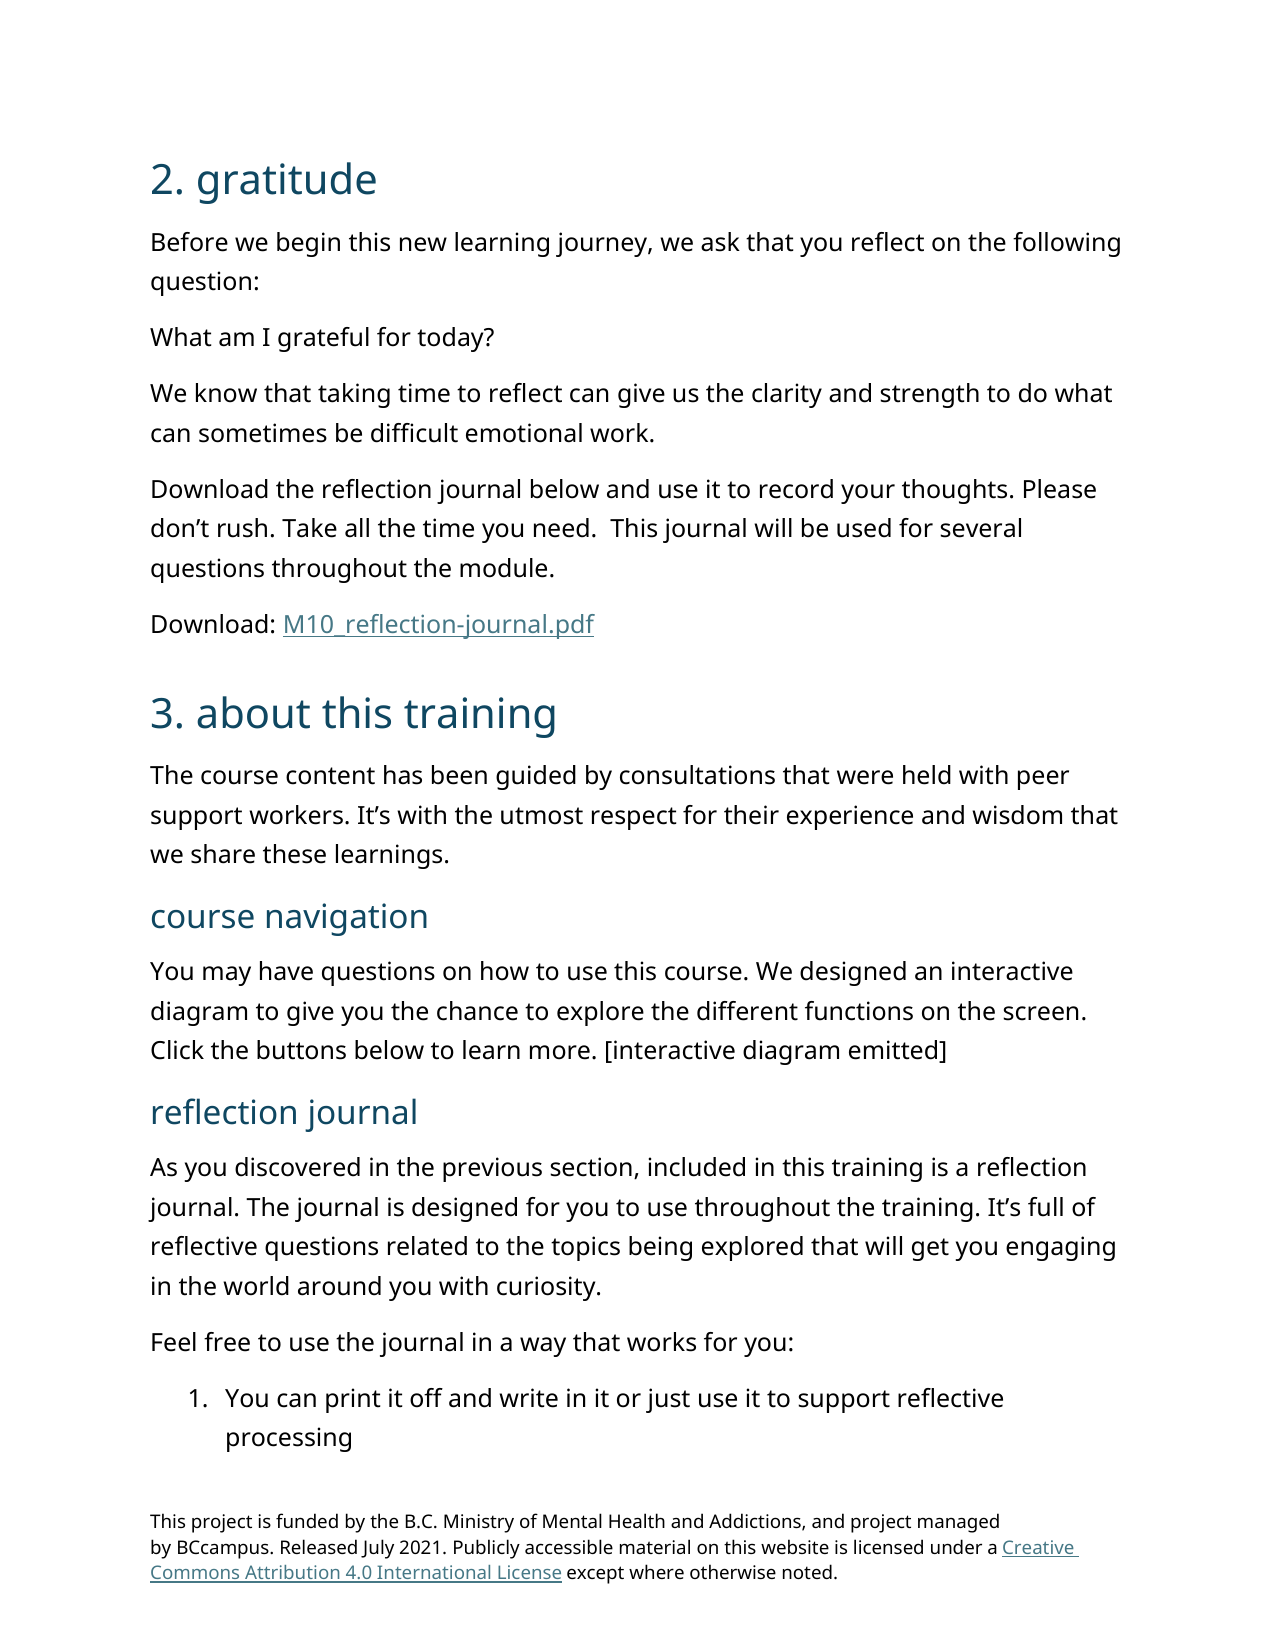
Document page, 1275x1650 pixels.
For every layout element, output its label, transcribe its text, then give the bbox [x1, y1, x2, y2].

subtitle course navigation [150, 893, 1125, 938]
text You may have questions on how to use this course. We designed an interactive diagram to give you the chance to explore the different functions on the screen. Click the buttons below to learn more. [interactive diagram emitted] [150, 954, 1125, 1067]
subtitle 2. gratitude [150, 150, 1125, 207]
subtitle reflection journal [150, 1089, 1125, 1134]
text As you discovered in the previous section, included in this training is a reflection journal. The journal is designed for you to use throughout the training. It’s full of reflective questions related to the topics being explored that will get you engaging in the world around you with curiosity. [150, 1150, 1125, 1302]
text Feel free to use the journal in a way that works for you: [150, 1324, 1125, 1358]
text The course content has been guided by consultations that were held with peer support workers. It’s with the utmost respect for their experience and wisdom that we share these learnings. [150, 758, 1125, 871]
list You can print it off and write in it or just use it to support reflective processing [187, 1381, 1125, 1454]
text Download: M10_reflection-journal.pdf [150, 607, 1125, 641]
text Download the reflection journal below and use it to record your thoughts. Please don’t rush. Take all the time you need. This journal will be used for several questions throughout the module. [150, 472, 1125, 584]
text What am I grateful for today? [150, 320, 1125, 354]
text We know that taking time to reflect can give us the clarity and strength to do what can sometimes be difficult emotional work. [150, 376, 1125, 449]
subtitle 3. about this training [150, 684, 1125, 740]
text Before we begin this new learning journey, we ask that you reflect on the following question: [150, 224, 1125, 298]
